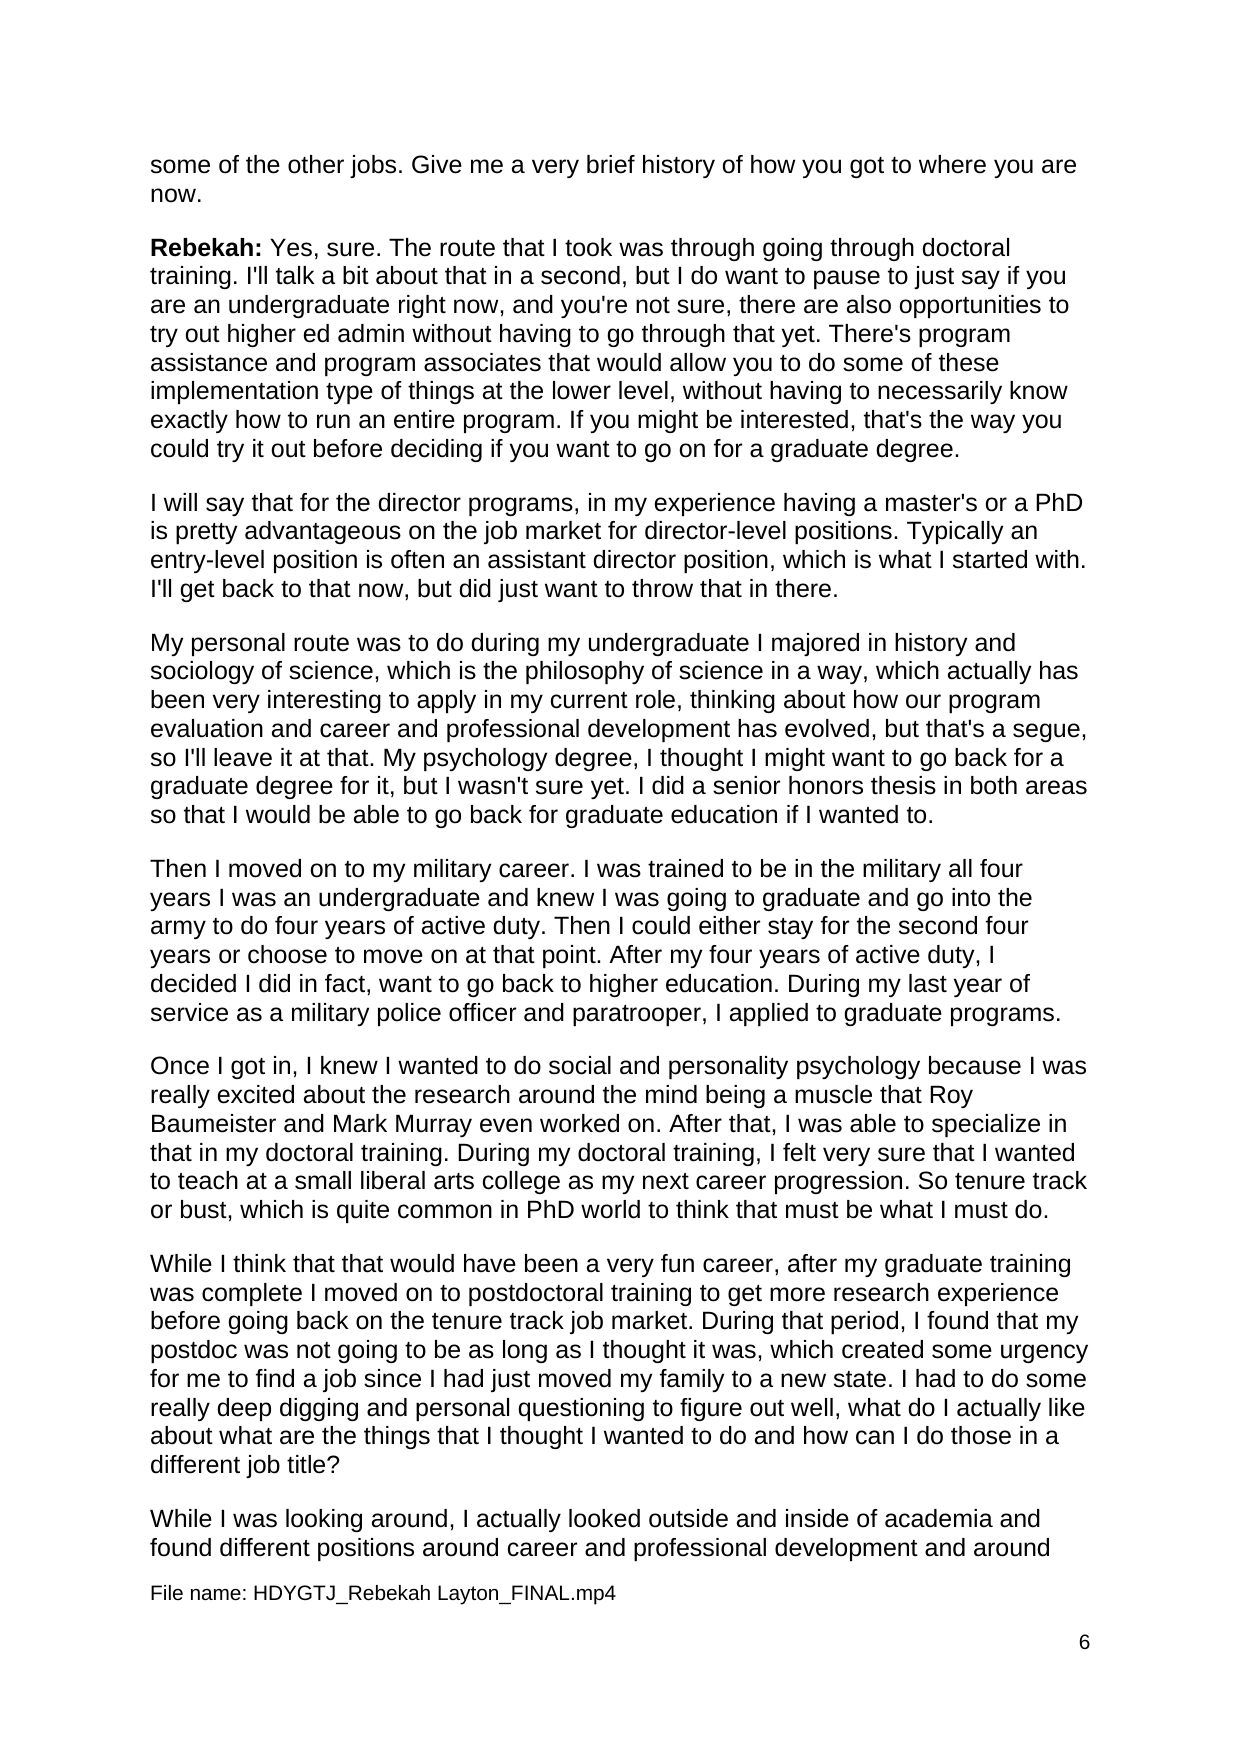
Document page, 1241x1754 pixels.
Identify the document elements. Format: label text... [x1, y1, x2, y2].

text Then I moved on to my military career. I was trained to be in the military all four years I was an undergraduate and knew I was going to graduate and go into the army to do four years of active duty. Then I could either stay for the second four years or choose to move on at that point. After my four years of active duty, I decided I did in fact, want to go back to higher education. During my last year of service as a military police officer and paratrooper, I applied to graduate programs. [150, 854, 1090, 1026]
text Once I got in, I knew I wanted to do social and personality psychology because I was really excited about the research around the mind being a muscle that Roy Baumeister and Mark Murray even worked on. After that, I was able to specialize in that in my doctoral training. During my doctoral training, I felt very sure that I wanted to teach at a small liberal arts college as my next career progression. So tenure track or bust, which is quite common in PhD world to think that must be what I must do. [150, 1051, 1090, 1224]
text I will say that for the director programs, in my experience having a master's or a PhD is pretty advantageous on the job market for director-level positions. Typically an entry-level position is often an assistant director position, which is what I started with. I'll get back to that now, but did just want to throw that in there. [150, 487, 1090, 602]
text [150, 150, 1090, 207]
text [150, 1504, 1090, 1561]
text My personal route was to do during my undergraduate I majored in history and sociology of science, which is the philosophy of science in a way, which actually has been very interesting to apply in my current role, thinking about how our program evaluation and career and professional development has evolved, but that's a segue, so I'll leave it at that. My psychology degree, I thought I might want to go back for a graduate degree for it, but I wasn't sure yet. I did a senior honors thesis in both areas so that I would be able to go back for graduate education if I wanted to. [150, 627, 1090, 829]
text Rebekah: Yes, sure. The route that I took was through going through doctoral training. I'll talk a bit about that in a second, but I do want to pause to just say if you are an undergraduate right now, and you're not sure, there are also opportunities to try out higher ed admin without having to go through that yet. There's program assistance and program associates that would allow you to do some of these implementation type of things at the lower level, without having to necessarily know exactly how to run an entire program. If you might be interested, that's the way you could try it out before deciding if you want to go on for a graduate degree. [150, 232, 1090, 462]
text While I think that that would have been a very fun career, after my graduate training was complete I moved on to postdoctoral training to get more research experience before going back on the tenure track job market. During that period, I found that my postdoc was not going to be as long as I thought it was, which created some urgency for me to find a job since I had just moved my family to a new state. I had to do some really deep digging and personal questioning to figure out well, what do I actually like about what are the things that I thought I wanted to do and how can I do those in a different job title? [150, 1249, 1090, 1479]
